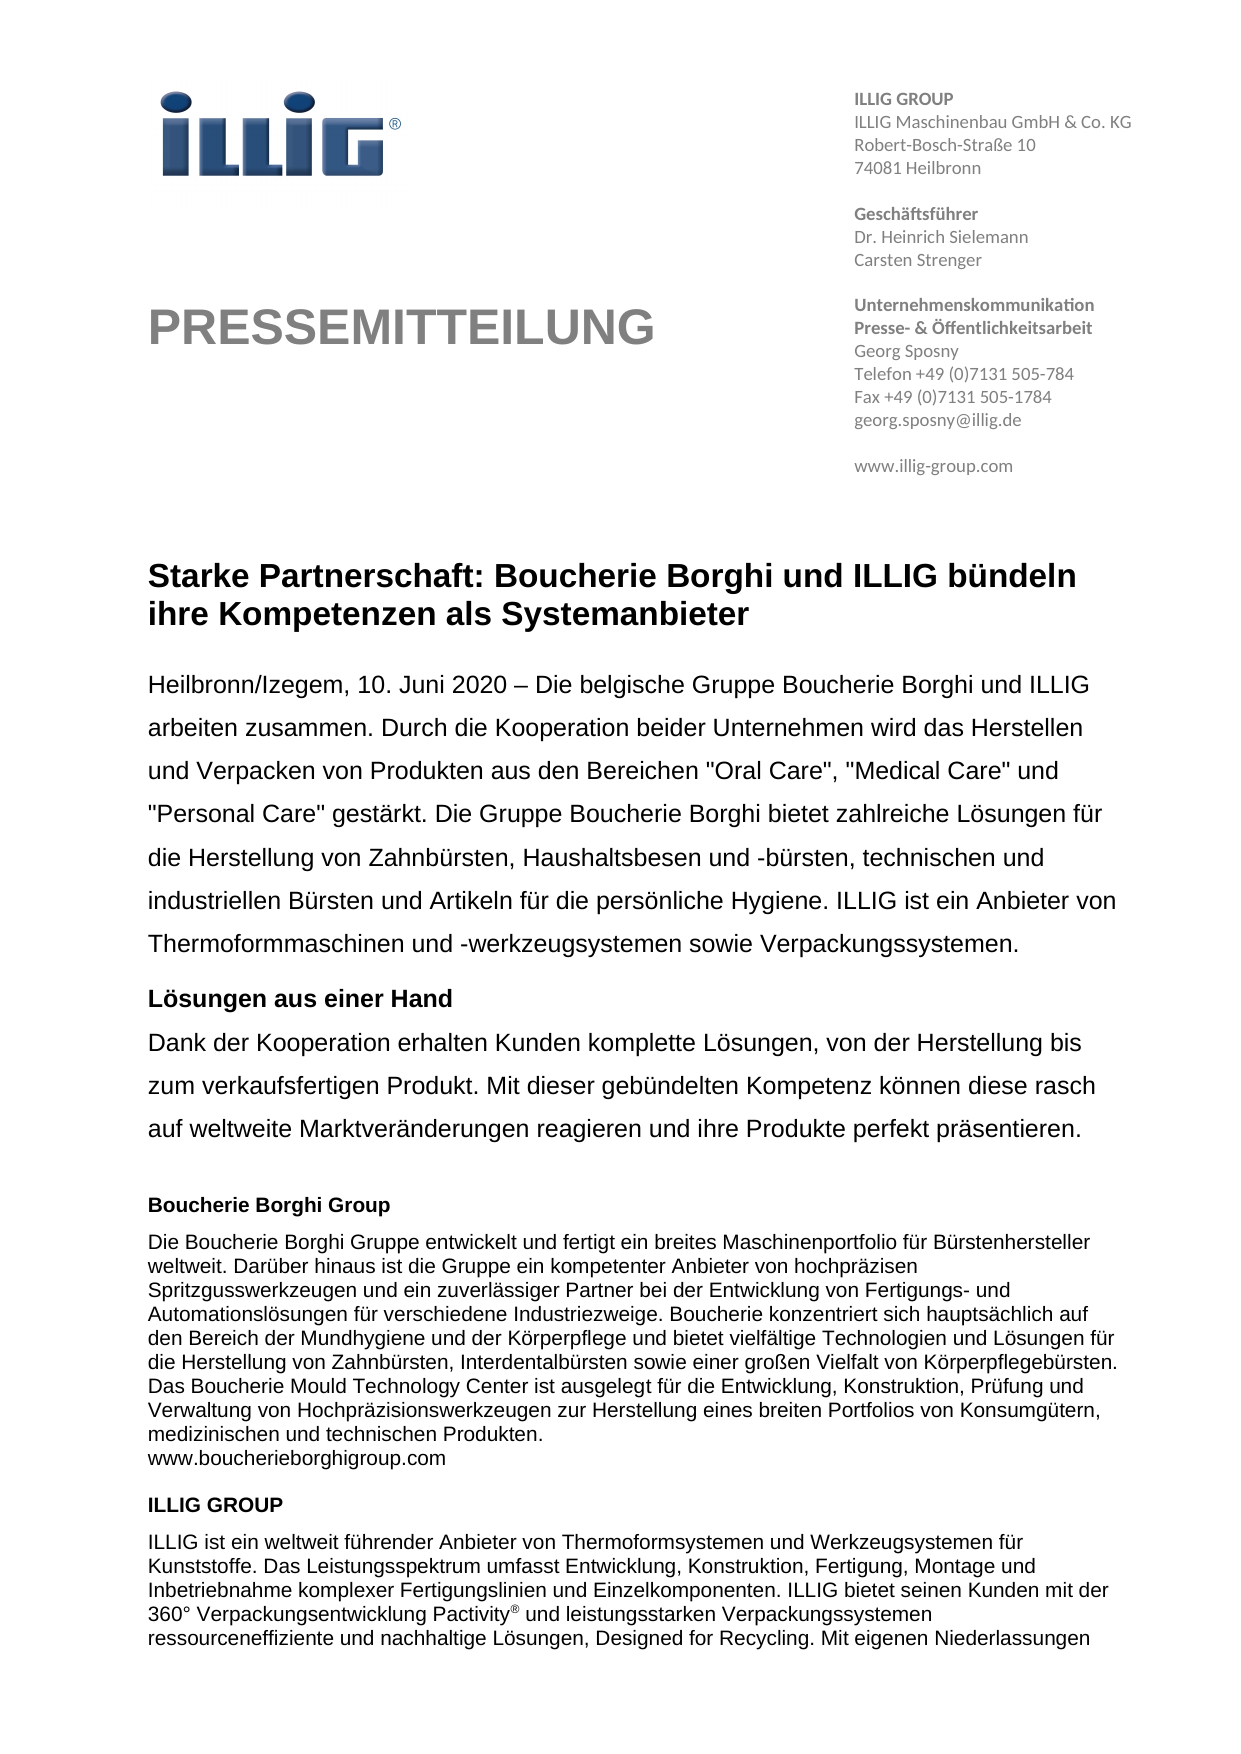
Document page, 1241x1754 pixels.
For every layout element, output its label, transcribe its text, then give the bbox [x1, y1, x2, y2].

text Boucherie Borghi Group [148, 1193, 1122, 1217]
text Die Boucherie Borghi Gruppe entwickelt und fertigt ein breites Maschinenportfolio für Bürstenhersteller weltweit. Darüber hinaus ist die Gruppe ein kompetenter Anbieter von hochpräzisen Spritzgusswerkzeugen und ein zuverlässiger Partner bei der Entwicklung von Fertigungs- und Automationslösungen für verschiedene Industriezweige. Boucherie konzentriert sich hauptsächlich auf den Bereich der Mundhygiene und der Körperpflege und bietet vielfältige Technologien und Lösungen für die Herstellung von Zahnbürsten, Interdentalbürsten sowie einer großen Vielfalt von Körperpflegebürsten. Das Boucherie Mould Technology Center ist ausgelegt für die Entwicklung, Konstruktion, Prüfung und Verwaltung von Hochpräzisionswerkzeugen zur Herstellung eines breiten Portfolios von Konsumgütern, medizinischen und technischen Produkten. [148, 1230, 1122, 1445]
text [148, 1530, 1122, 1649]
text www.boucherieborghigroup.com [148, 1445, 1122, 1469]
text Starke Partnerschaft: Boucherie Borghi und ILLIG bündeln ihre Kompetenzen als Systemanbieter [148, 556, 1122, 632]
picture [147, 73, 411, 212]
text Heilbronn/Izegem, 10. Juni 2020 – Die belgische Gruppe Boucherie Borghi und ILLIG arbeiten zusammen. Durch die Kooperation beider Unternehmen wird das Herstellen und Verpacken von Produkten aus den Bereichen "Oral Care", "Medical Care" und "Personal Care" gestärkt. Die Gruppe Boucherie Borghi bietet zahlreiche Lösungen für die Herstellung von Zahnbürsten, Haushaltsbesen und -bürsten, technischen und industriellen Bürsten und Artikeln für die persönliche Hygiene. ILLIG ist ein Anbieter von Thermoformmaschinen und -werkzeugsystemen sowie Verpackungssystemen. [148, 670, 1122, 957]
text Lösungen aus einer Hand [148, 984, 1122, 1013]
text ILLIG GROUP [148, 1493, 1122, 1517]
text PRESSEMITTEILUNG [148, 297, 838, 355]
text Dank der Kooperation erhalten Kunden komplette Lösungen, von der Herstellung bis zum verkaufsfertigen Produkt. Mit dieser gebündelten Kompetenz können diese rasch auf weltweite Marktveränderungen reagieren und ihre Produkte perfekt präsentieren. [148, 1027, 1122, 1142]
